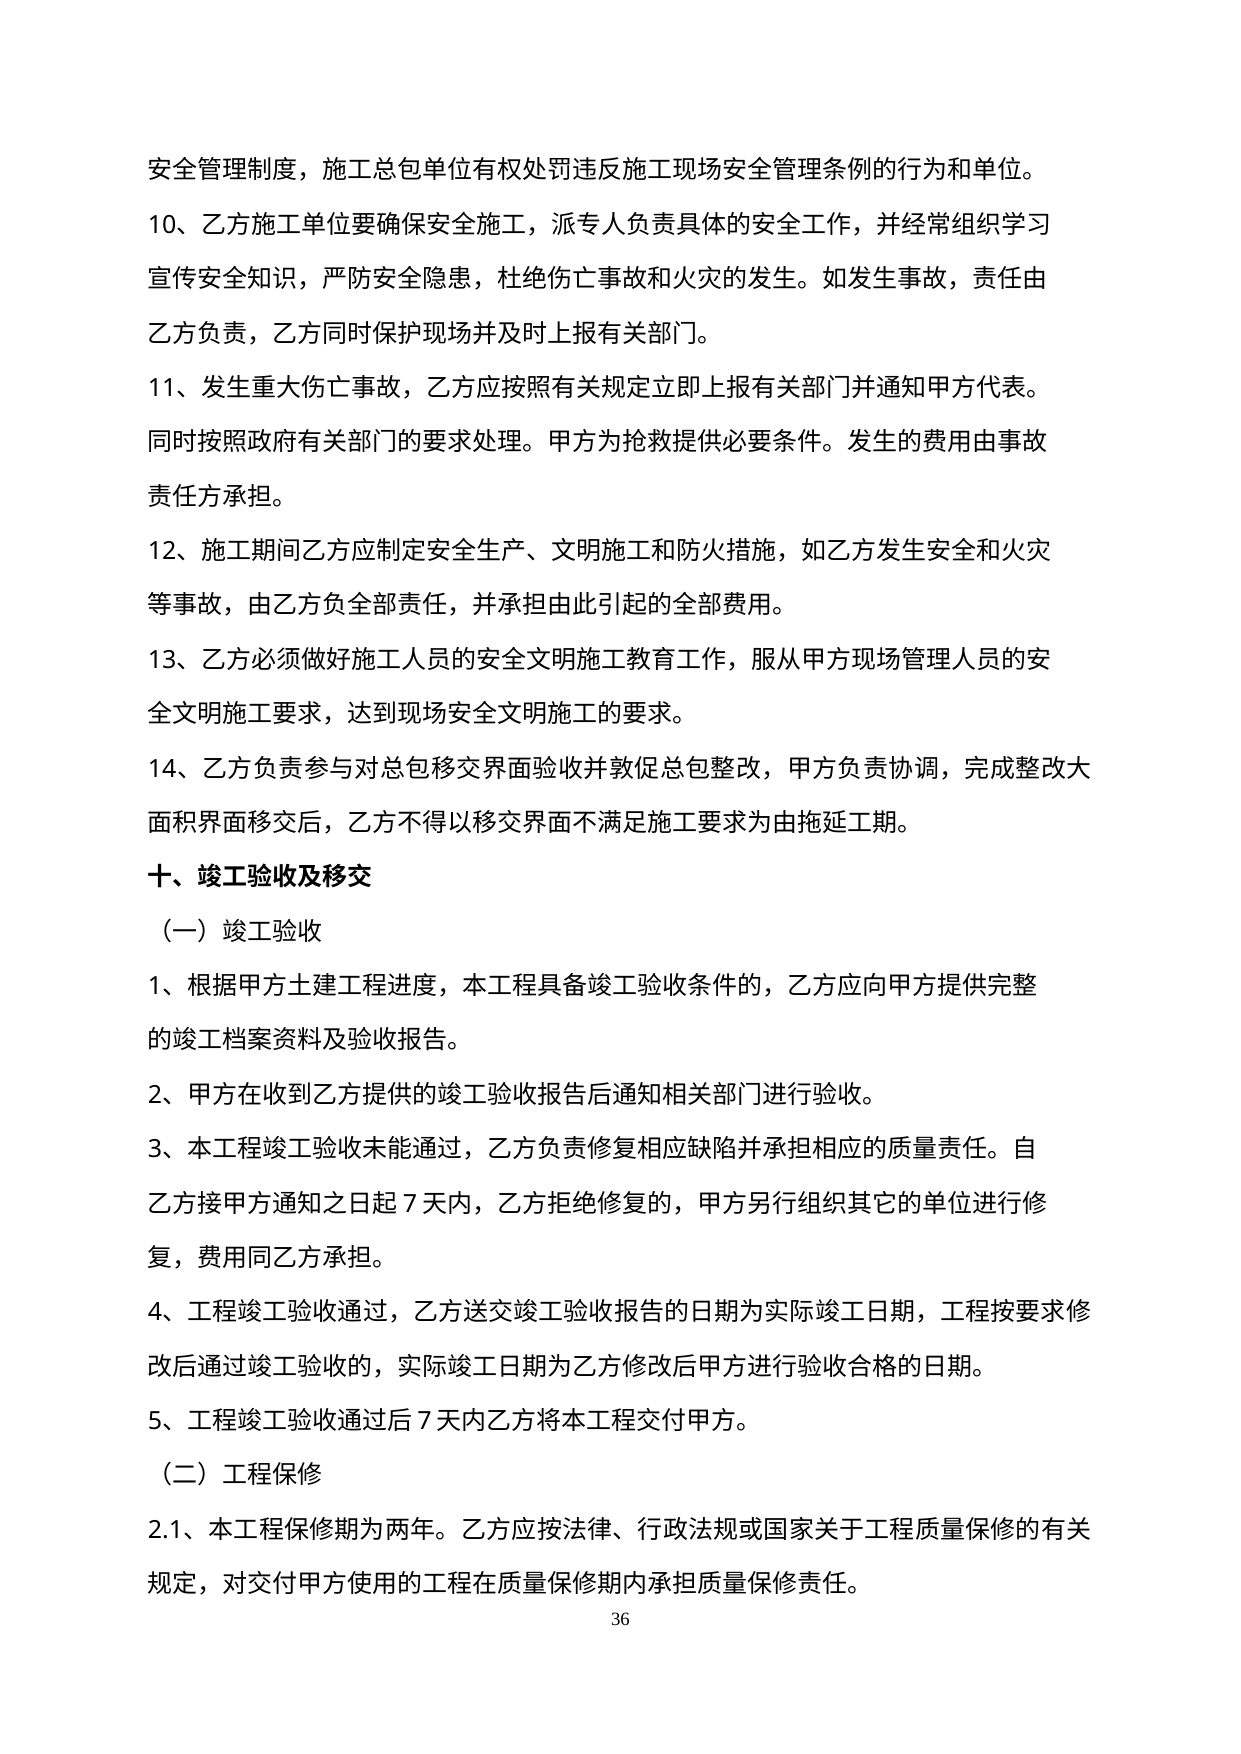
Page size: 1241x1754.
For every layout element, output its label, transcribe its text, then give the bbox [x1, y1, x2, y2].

text 1、根据甲方土建工程进度，本工程具备竣工验收条件的，乙方应向甲方提供完整的竣工档案资料及验收报告。 [148, 966, 1055, 1056]
text 5、工程竣工验收通过后7天内乙方将本工程交付甲方。 [148, 1401, 1092, 1437]
text 4、工程竣工验收通过，乙方送交竣工验收报告的日期为实际竣工日期，工程按要求修改后通过竣工验收的，实际竣工日期为乙方修改后甲方进行验收合格的日期。 [148, 1292, 1092, 1382]
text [148, 150, 1055, 186]
text （一）竣工验收 [148, 911, 1055, 947]
text 3、本工程竣工验收未能通过，乙方负责修复相应缺陷并承担相应的质量责任。自乙方接甲方通知之日起7天内，乙方拒绝修复的，甲方另行组织其它的单位进行修复，费用同乙方承担。 [148, 1129, 1055, 1274]
text 14、乙方负责参与对总包移交界面验收并敦促总包整改，甲方负责协调，完成整改大面积界面移交后，乙方不得以移交界面不满足施工要求为由拖延工期。 [148, 748, 1092, 839]
text 十、竣工验收及移交 [148, 857, 1055, 893]
text 10、乙方施工单位要确保安全施工，派专人负责具体的安全工作，并经常组织学习宣传安全知识，严防安全隐患，杜绝伤亡事故和火灾的发生。如发生事故，责任由乙方负责，乙方同时保护现场并及时上报有关部门。 [148, 204, 1055, 349]
text 2.1、本工程保修期为两年。乙方应按法律、行政法规或国家关于工程质量保修的有关规定，对交付甲方使用的工程在质量保修期内承担质量保修责任。 [148, 1509, 1092, 1600]
text 11、发生重大伤亡事故，乙方应按照有关规定立即上报有关部门并通知甲方代表。同时按照政府有关部门的要求处理。甲方为抢救提供必要条件。发生的费用由事故责任方承担。 [148, 367, 1055, 512]
text 13、乙方必须做好施工人员的安全文明施工教育工作，服从甲方现场管理人员的安全文明施工要求，达到现场安全文明施工的要求。 [148, 639, 1055, 730]
text 2、甲方在收到乙方提供的竣工验收报告后通知相关部门进行验收。 [148, 1074, 1055, 1111]
text 12、施工期间乙方应制定安全生产、文明施工和防火措施，如乙方发生安全和火灾等事故，由乙方负全部责任，并承担由此引起的全部费用。 [148, 531, 1055, 621]
text （二）工程保修 [148, 1455, 1092, 1491]
